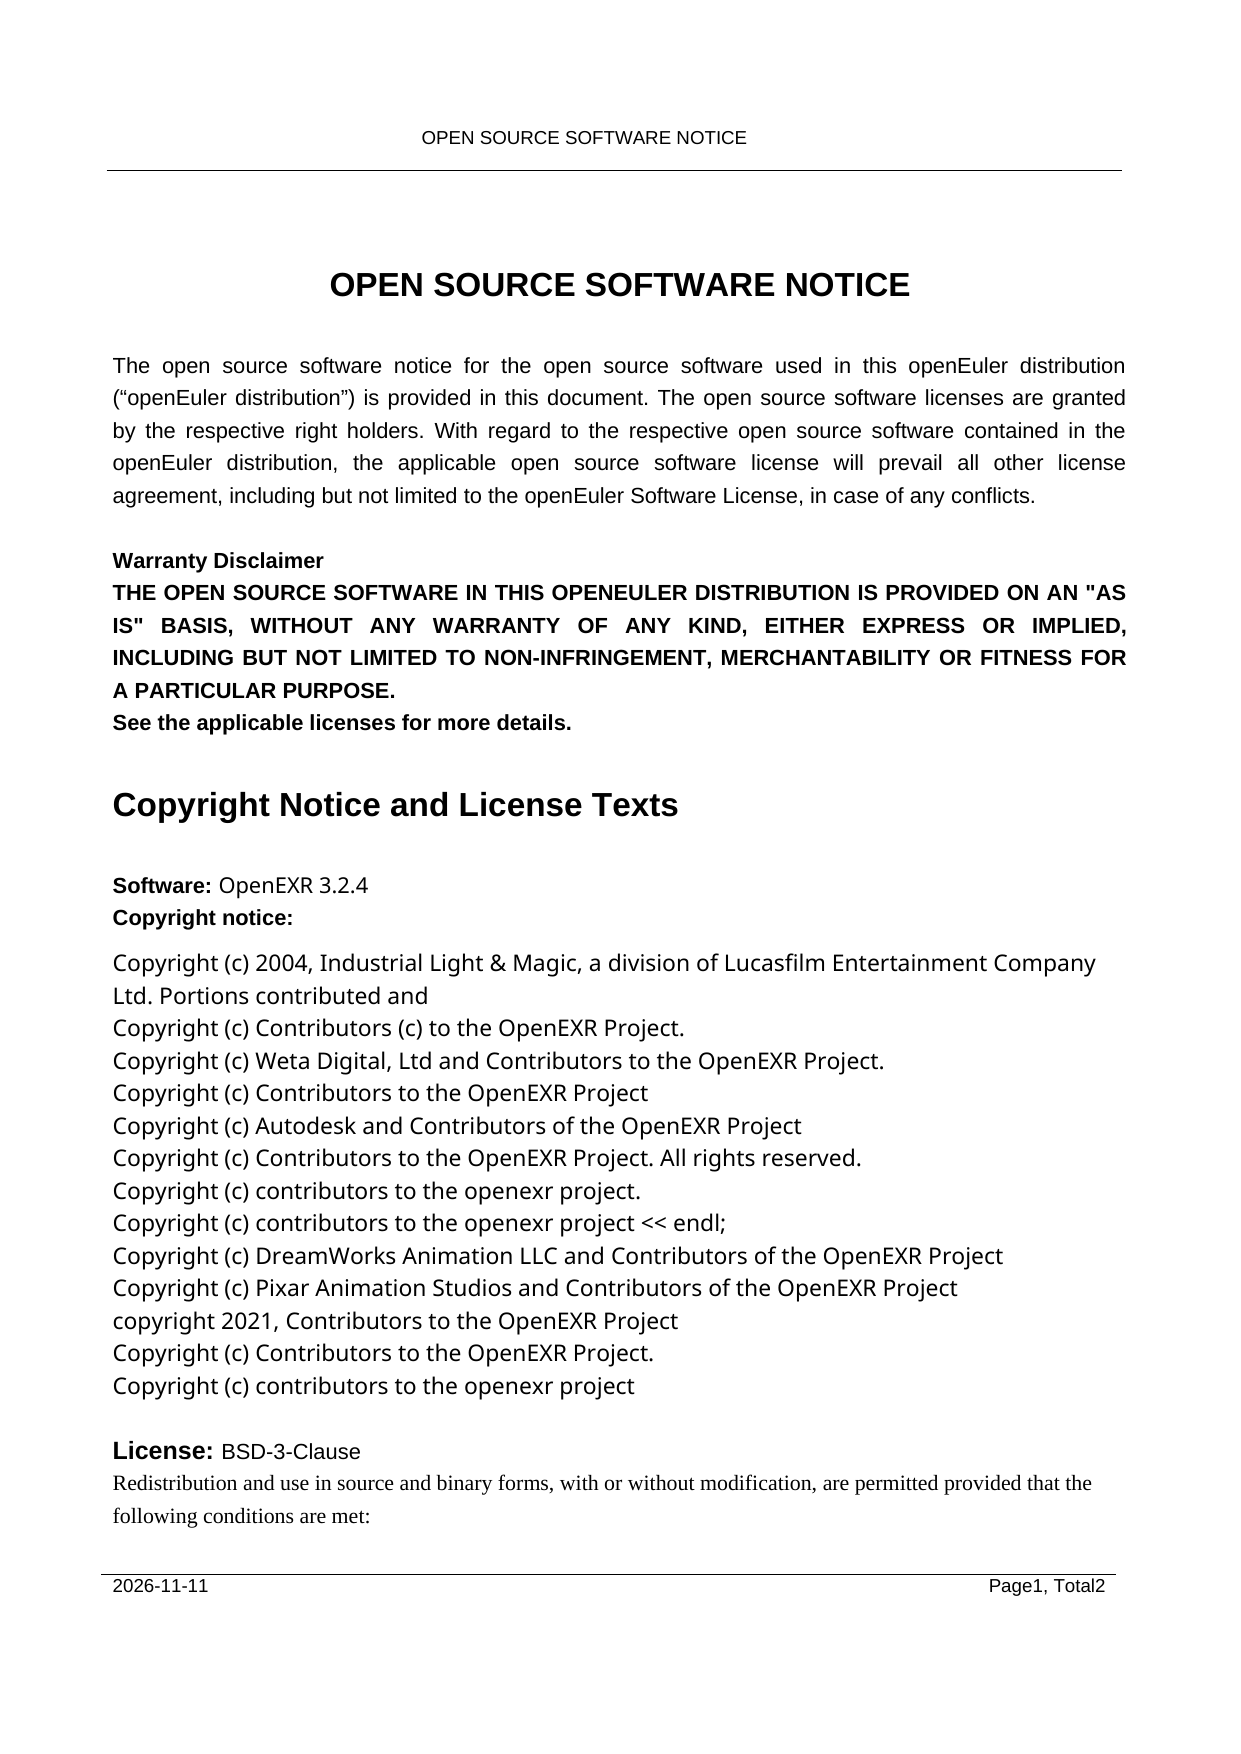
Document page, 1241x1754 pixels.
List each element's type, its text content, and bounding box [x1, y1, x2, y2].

text The open source software notice for the open source software used in this openEuler distribution (“openEuler distribution”) is provided in this document. The open source software licenses are granted by the respective right holders. With regard to the respective open source software contained in the openEuler distribution, the applicable open source software license will prevail all other license agreement, including but not limited to the openEuler Software License, in case of any conflicts. [112, 349, 1128, 511]
text License: BSD-3-Clause [112, 1434, 1128, 1467]
text Copyright (c) 2004, Industrial Light & Magic, a division of Lucasfilm Entertainment Company Ltd. Portions contributed and Copyright (c) Contributors (c) to the OpenEXR Project. Copyright (c) Weta Digital, Ltd and Contributors to the OpenEXR Project. Copyright (c) Contributors to the OpenEXR Project Copyright (c) Autodesk and Contributors of the OpenEXR Project Copyright (c) Contributors to the OpenEXR Project. All rights reserved. Copyright (c) contributors to the openexr project. Copyright (c) contributors to the openexr project << endl; Copyright (c) DreamWorks Animation LLC and Contributors of the OpenEXR Project Copyright (c) Pixar Animation Studios and Contributors of the OpenEXR Project copyright 2021, Contributors to the OpenEXR Project Copyright (c) Contributors to the OpenEXR Project. Copyright (c) contributors to the openexr project [112, 947, 1128, 1434]
text THE OPEN SOURCE SOFTWARE IN THIS OPENEULER DISTRIBUTION IS PROVIDED ON AN "AS IS" BASIS, WITHOUT ANY WARRANTY OF ANY KIND, EITHER EXPRESS OR IMPLIED, INCLUDING BUT NOT LIMITED TO NON-INFRINGEMENT, MERCHANTABILITY OR FITNESS FOR A PARTICULAR PURPOSE. See the applicable licenses for more details. [112, 576, 1128, 739]
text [112, 1467, 1128, 1532]
text Copyright notice: [112, 901, 1128, 934]
text Copyright Notice and License Texts [112, 771, 1128, 836]
title Software: OpenEXR 3.2.4 [112, 869, 1128, 901]
text OPEN SOURCE SOFTWARE NOTICE [112, 251, 1128, 316]
text Warranty Disclaimer [112, 544, 1128, 576]
